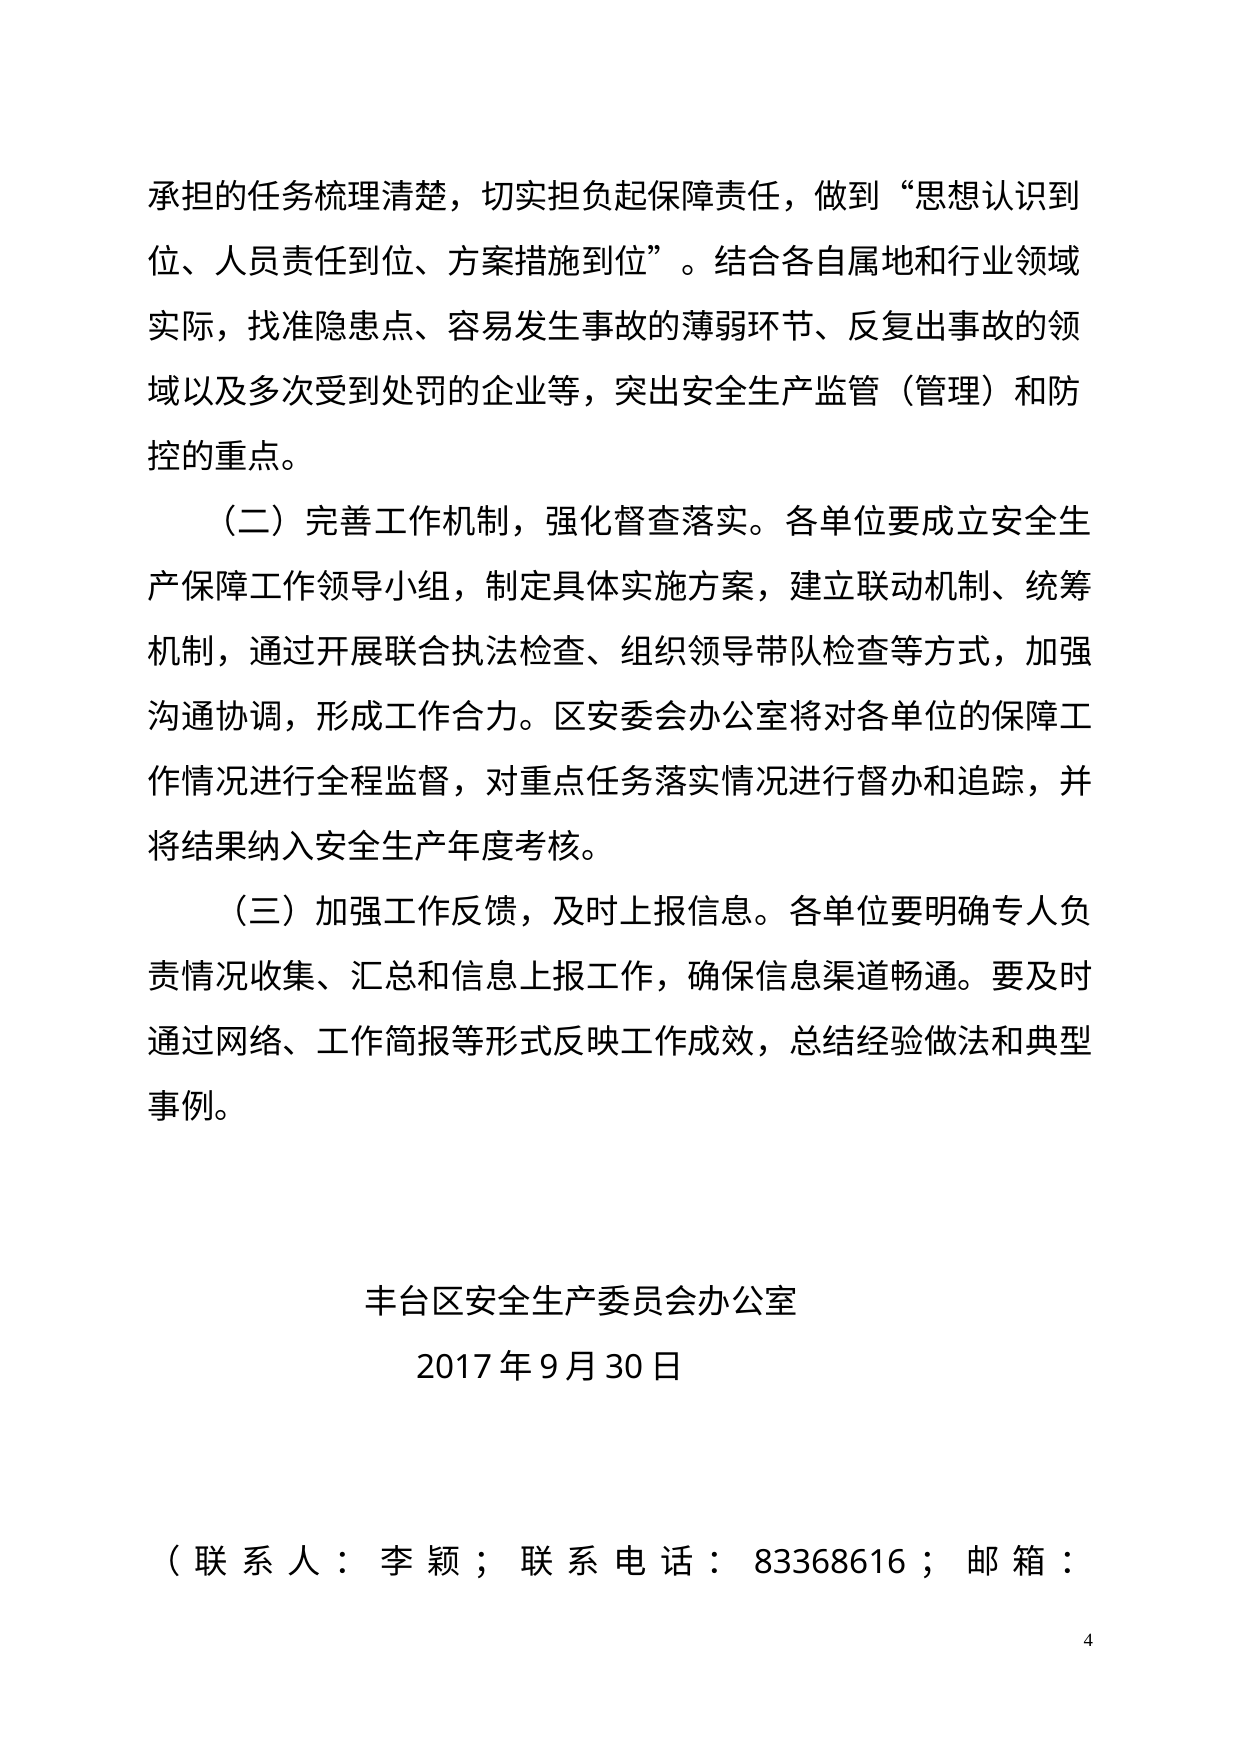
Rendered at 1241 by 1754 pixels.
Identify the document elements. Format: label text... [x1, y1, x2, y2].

text 2017年9月30日 [148, 1332, 1092, 1397]
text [148, 1527, 1092, 1592]
list （三）加强工作反馈，及时上报信息。各单位要明确专人负责情况收集、汇总和信息上报工作，确保信息渠道畅通。要及时通过网络、工作简报等形式反映工作成效，总结经验做法和典型事例。 [148, 877, 1092, 1137]
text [148, 162, 1092, 487]
text 丰台区安全生产委员会办公室 [148, 1267, 1092, 1332]
list （二）完善工作机制，强化督查落实。各单位要成立安全生产保障工作领导小组，制定具体实施方案，建立联动机制、统筹机制，通过开展联合执法检查、组织领导带队检查等方式，加强沟通协调，形成工作合力。区安委会办公室将对各单位的保障工作情况进行全程监督，对重点任务落实情况进行督办和追踪，并将结果纳入安全生产年度考核。 [148, 487, 1092, 877]
